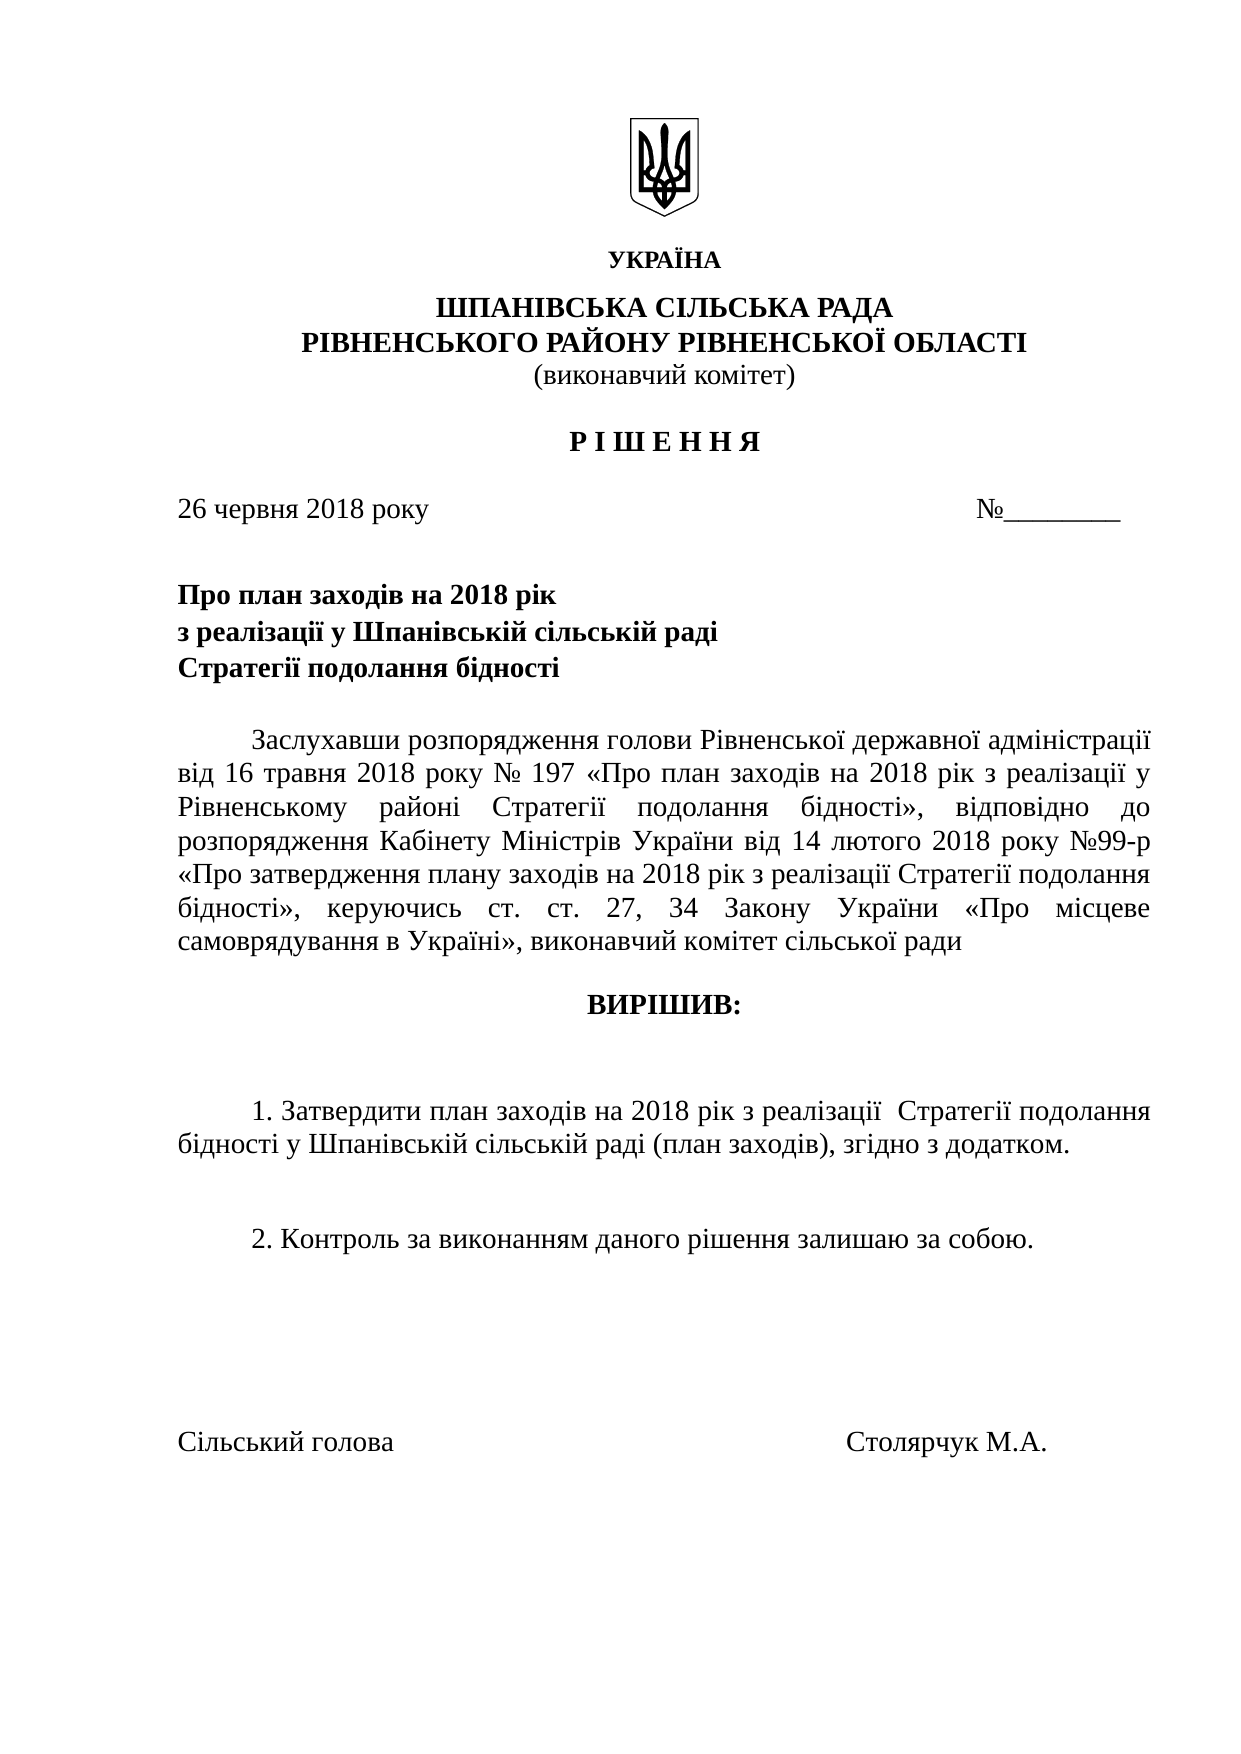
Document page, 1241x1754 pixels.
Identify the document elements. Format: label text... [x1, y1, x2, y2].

text Україна [177, 245, 1152, 274]
text Р І Ш Е Н Н Я [177, 424, 1152, 458]
text (виконавчий комітет) [177, 357, 1152, 391]
text ВИРІШИВ: [177, 987, 1152, 1021]
subtitle ШПАНІВСЬКА сільська рада [177, 299, 853, 322]
list Заслухавши розпорядження голови Рівненської державної адміністрації від 16 травня 2018 року № 197 «Про план заходів на 2018 рік з реалізації у Рівненському районі Стратегії подолання бідності», відповідно до розпорядження Кабінету Міністрів України від 14 лютого 2018 року №99-р «Про затвердження плану заходів на 2018 рік з реалізації Стратегії подолання бідності», керуючись ст. ст. 27, 34 Закону України «Про місцеве самоврядування в Україні», виконавчий комітет сільської ради [177, 722, 1152, 957]
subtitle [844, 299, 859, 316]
text 26 червня 2018 року №________ [177, 491, 1152, 525]
subtitle ШПАНІВСЬКА сільська рада [871, 299, 1152, 322]
text РІВНЕНСЬКОГО РАЙОНУ РІВНЕНСЬКОЇ ОБЛАСТІ [177, 334, 1152, 357]
text Сільський голова Столярчук М.А. [177, 1424, 1152, 1457]
text з реалізації у Шпанівській сільській раді [177, 614, 1152, 647]
text 2. Контроль за виконанням даного рішення залишаю за собою. [177, 1221, 1152, 1255]
text Про план заходів на 2018 рік [177, 577, 1152, 611]
text 1. Затвердити план заходів на 2018 рік з реалізації Стратегії подолання бідності у Шпанівській сільській раді (план заходів), згідно з додатком. [177, 1093, 1152, 1160]
text Стратегії подолання бідності [177, 650, 1152, 683]
